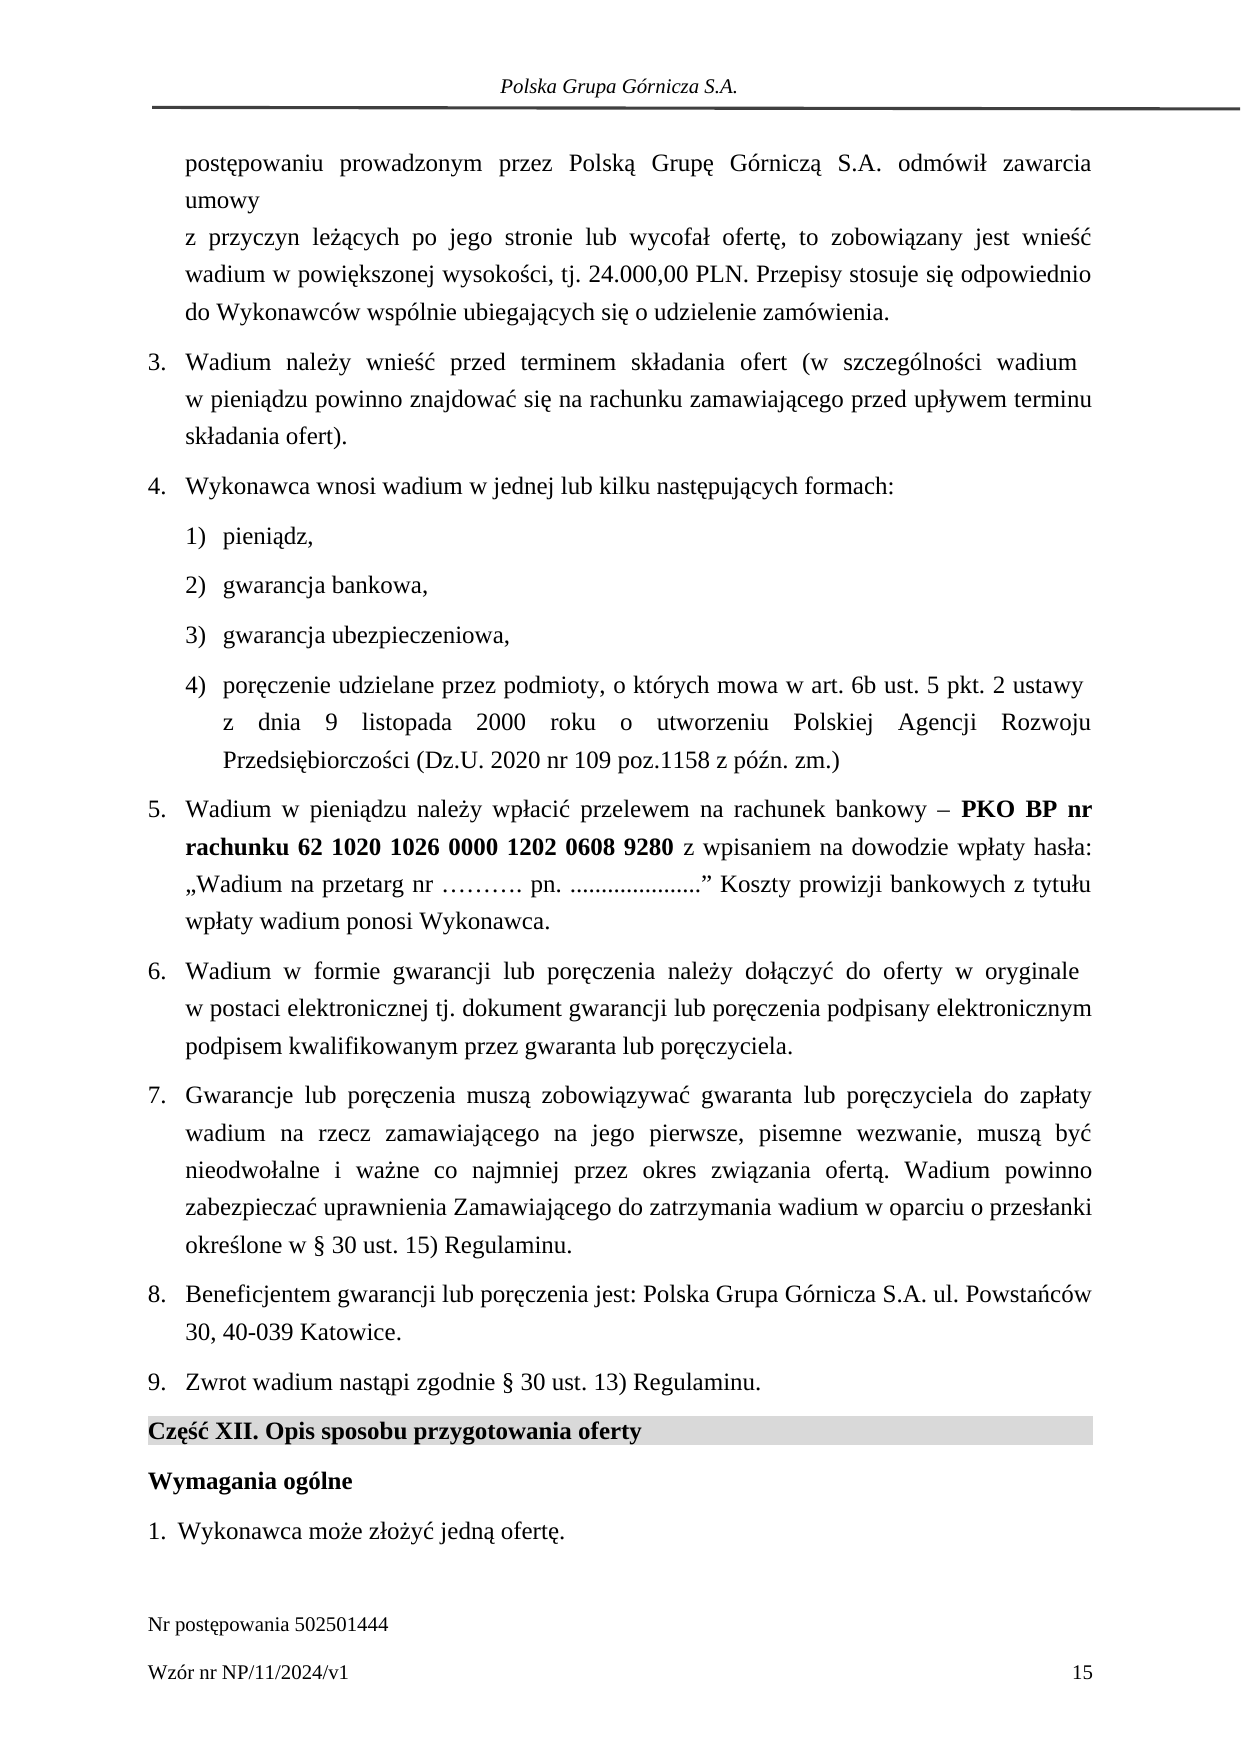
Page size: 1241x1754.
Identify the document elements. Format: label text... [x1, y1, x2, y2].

list Wadium w formie gwarancji lub poręczenia należy dołączyć do oferty w oryginale w postaci elektronicznej tj. dokument gwarancji lub poręczenia podpisany elektronicznym podpisem kwalifikowanym przez gwaranta lub poręczyciela. [148, 956, 1093, 1059]
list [148, 148, 1093, 326]
list gwarancja bankowa, [185, 571, 1093, 599]
text Wymagania ogólne [148, 1466, 1093, 1495]
list Zwrot wadium nastąpi zgodnie § 30 ust. 13) Regulaminu. [148, 1367, 1093, 1395]
subtitle Część XII. Opis sposobu przygotowania oferty [148, 1416, 1093, 1445]
list Wykonawca może złożyć jedną ofertę. [148, 1516, 1093, 1545]
list pieniądz, [185, 521, 1093, 549]
list Wadium w pieniądzu należy wpłacić przelewem na rachunek bankowy – PKO BP nr rachunku 62 1020 1026 0000 1202 0608 9280 z wpisaniem na dowodzie wpłaty hasła: „Wadium na przetarg nr ………. pn. .....................” Koszty prowizji bankowych z tytułu wpłaty wadium ponosi Wykonawca. [148, 794, 1093, 935]
list gwarancja ubezpieczeniowa, [185, 620, 1093, 649]
list Wykonawca wnosi wadium w jednej lub kilku następujących formach: [148, 471, 1093, 500]
list Wadium należy wnieść przed terminem składania ofert (w szczególności wadium w pieniądzu powinno znajdować się na rachunku zamawiającego przed upływem terminu składania ofert). [148, 347, 1093, 450]
list Beneficjentem gwarancji lub poręczenia jest: Polska Grupa Górnicza S.A. ul. Powstańców 30, 40-039 Katowice. [148, 1279, 1093, 1346]
list Gwarancje lub poręczenia muszą zobowiązywać gwaranta lub poręczyciela do zapłaty wadium na rzecz zamawiającego na jego pierwsze, pisemne wezwanie, muszą być nieodwołalne i ważne co najmniej przez okres związania ofertą. Wadium powinno zabezpieczać uprawnienia Zamawiającego do zatrzymania wadium w oparciu o przesłanki określone w § 30 ust. 15) Regulaminu. [148, 1081, 1093, 1258]
list poręczenie udzielane przez podmioty, o których mowa w art. 6b ust. 5 pkt. 2 ustawy z dnia 9 listopada 2000 roku o utworzeniu Polskiej Agencji Rozwoju Przedsiębiorczości (Dz.U. 2020 nr 109 poz.1158 z późn. zm.) [185, 670, 1093, 773]
